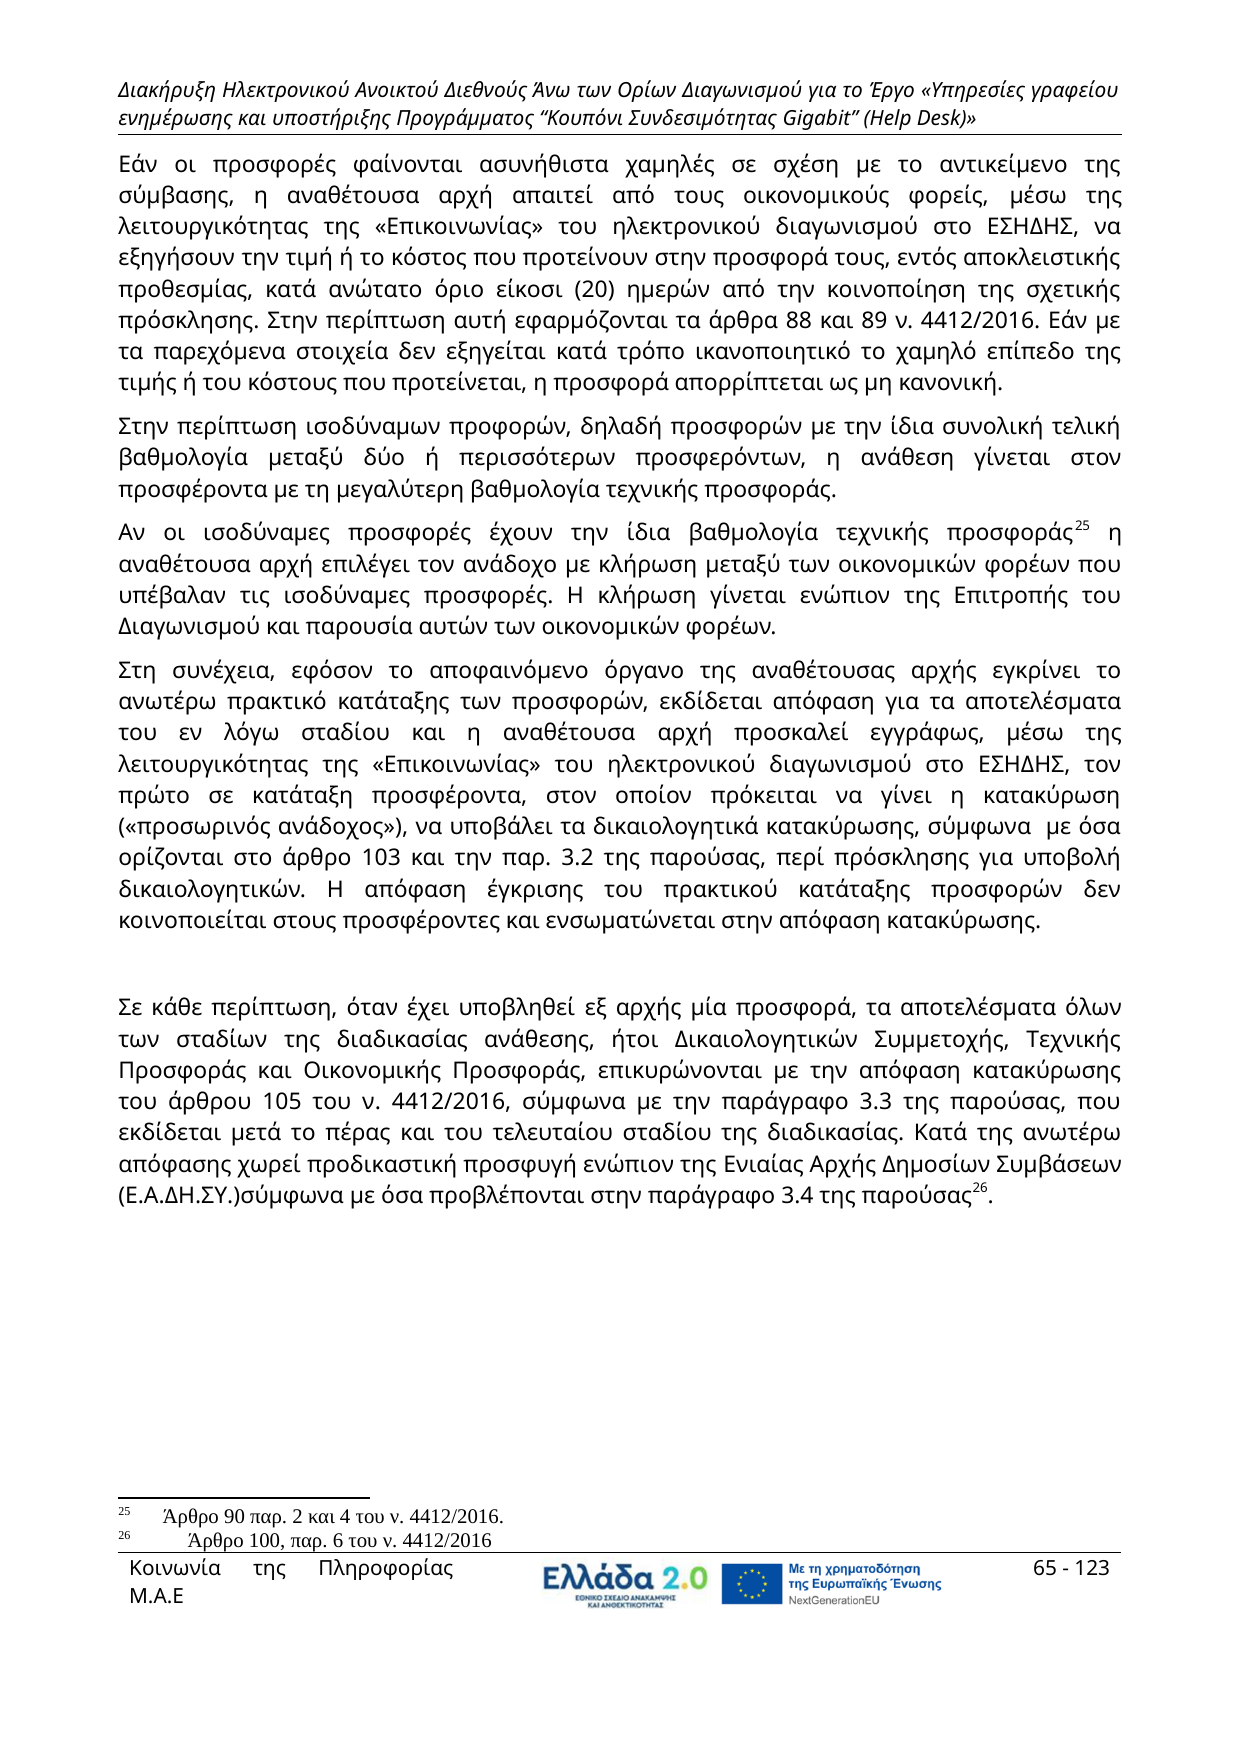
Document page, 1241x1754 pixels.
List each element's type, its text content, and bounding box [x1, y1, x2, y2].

picture [541, 1557, 948, 1609]
text Στην περίπτωση ισοδύναμων προφορών, δηλαδή προσφορών με την ίδια συνολική τελική βαθμολογία μεταξύ δύο ή περισσότερων προσφερόντων, η ανάθεση γίνεται στον προσφέροντα με τη μεγαλύτερη βαθμολογία τεχνικής προσφοράς. [118, 410, 1122, 504]
text Σε κάθε περίπτωση, όταν έχει υποβληθεί εξ αρχής μία προσφορά, τα αποτελέσματα όλων των σταδίων της διαδικασίας ανάθεσης, ήτοι Δικαιολογητικών Συμμετοχής, Τεχνικής Προσφοράς και Οικονομικής Προσφοράς, επικυρώνονται με την απόφαση κατακύρωσης του άρθρου 105 του ν. 4412/2016, σύμφωνα με την παράγραφο 3.3 της παρούσας, που εκδίδεται μετά το πέρας και του τελευταίου σταδίου της διαδικασίας. Κατά της ανωτέρω απόφασης χωρεί προδικαστική προσφυγή ενώπιον της Ενιαίας Αρχής Δημοσίων Συμβάσεων (Ε.Α.ΔΗ.ΣΥ.)σύμφωνα με όσα προβλέπονται στην παράγραφο 3.4 της παρούσας. [118, 1147, 1122, 1210]
text Στη συνέχεια, εφόσον το αποφαινόμενο όργανο της αναθέτουσας αρχής εγκρίνει το ανωτέρω πρακτικό κατάταξης των προσφορών, εκδίδεται απόφαση για τα αποτελέσματα του εν λόγω σταδίου και η αναθέτουσα αρχή προσκαλεί εγγράφως, μέσω της λειτουργικότητας της «Επικοινωνίας» του ηλεκτρονικού διαγωνισμού στο ΕΣΗΔΗΣ, τον πρώτο σε κατάταξη προσφέροντα, στον οποίον πρόκειται να γίνει η κατακύρωση («προσωρινός ανάδοχος»), να υποβάλει τα δικαιολογητικά κατακύρωσης, σύμφωνα με όσα ορίζονται στο άρθρο 103 και την παρ. 3.2 της παρούσας, περί πρόσκλησης για υποβολή δικαιολογητικών. Η απόφαση έγκρισης του πρακτικού κατάταξης προσφορών δεν κοινοποιείται στους προσφέροντες και ενσωματώνεται στην απόφαση κατακύρωσης. [118, 654, 1122, 935]
text Αν οι ισοδύναμες προσφορές έχουν την ίδια βαθμολογία τεχνικής προσφοράς η αναθέτουσα αρχή επιλέγει τον ανάδοχο με κλήρωση μεταξύ των οικονομικών φορέων που υπέβαλαν τις ισοδύναμες προσφορές. Η κλήρωση γίνεται ενώπιον της Επιτροπής του Διαγωνισμού και παρουσία αυτών των οικονομικών φορέων. [118, 516, 1122, 641]
text Εάν οι προσφορές φαίνονται ασυνήθιστα χαμηλές σε σχέση με το αντικείμενο της σύμβασης, η αναθέτουσα αρχή απαιτεί από τους οικονομικούς φορείς, μέσω της λειτουργικότητας της «Επικοινωνίας» του ηλεκτρονικού διαγωνισμού στο ΕΣΗΔΗΣ, να εξηγήσουν την τιμή ή το κόστος που προτείνουν στην προσφορά τους, εντός αποκλειστικής προθεσμίας, κατά ανώτατο όριο είκοσι (20) ημερών από την κοινοποίηση της σχετικής πρόσκλησης. Στην περίπτωση αυτή εφαρμόζονται τα άρθρα 88 και 89 ν. 4412/2016. Εάν με τα παρεχόμενα στοιχεία δεν εξηγείται κατά τρόπο ικανοποιητικό το χαμηλό επίπεδο της τιμής ή του κόστους που προτείνεται, η προσφορά απορρίπτεται ως μη κανονική. [118, 147, 1122, 397]
